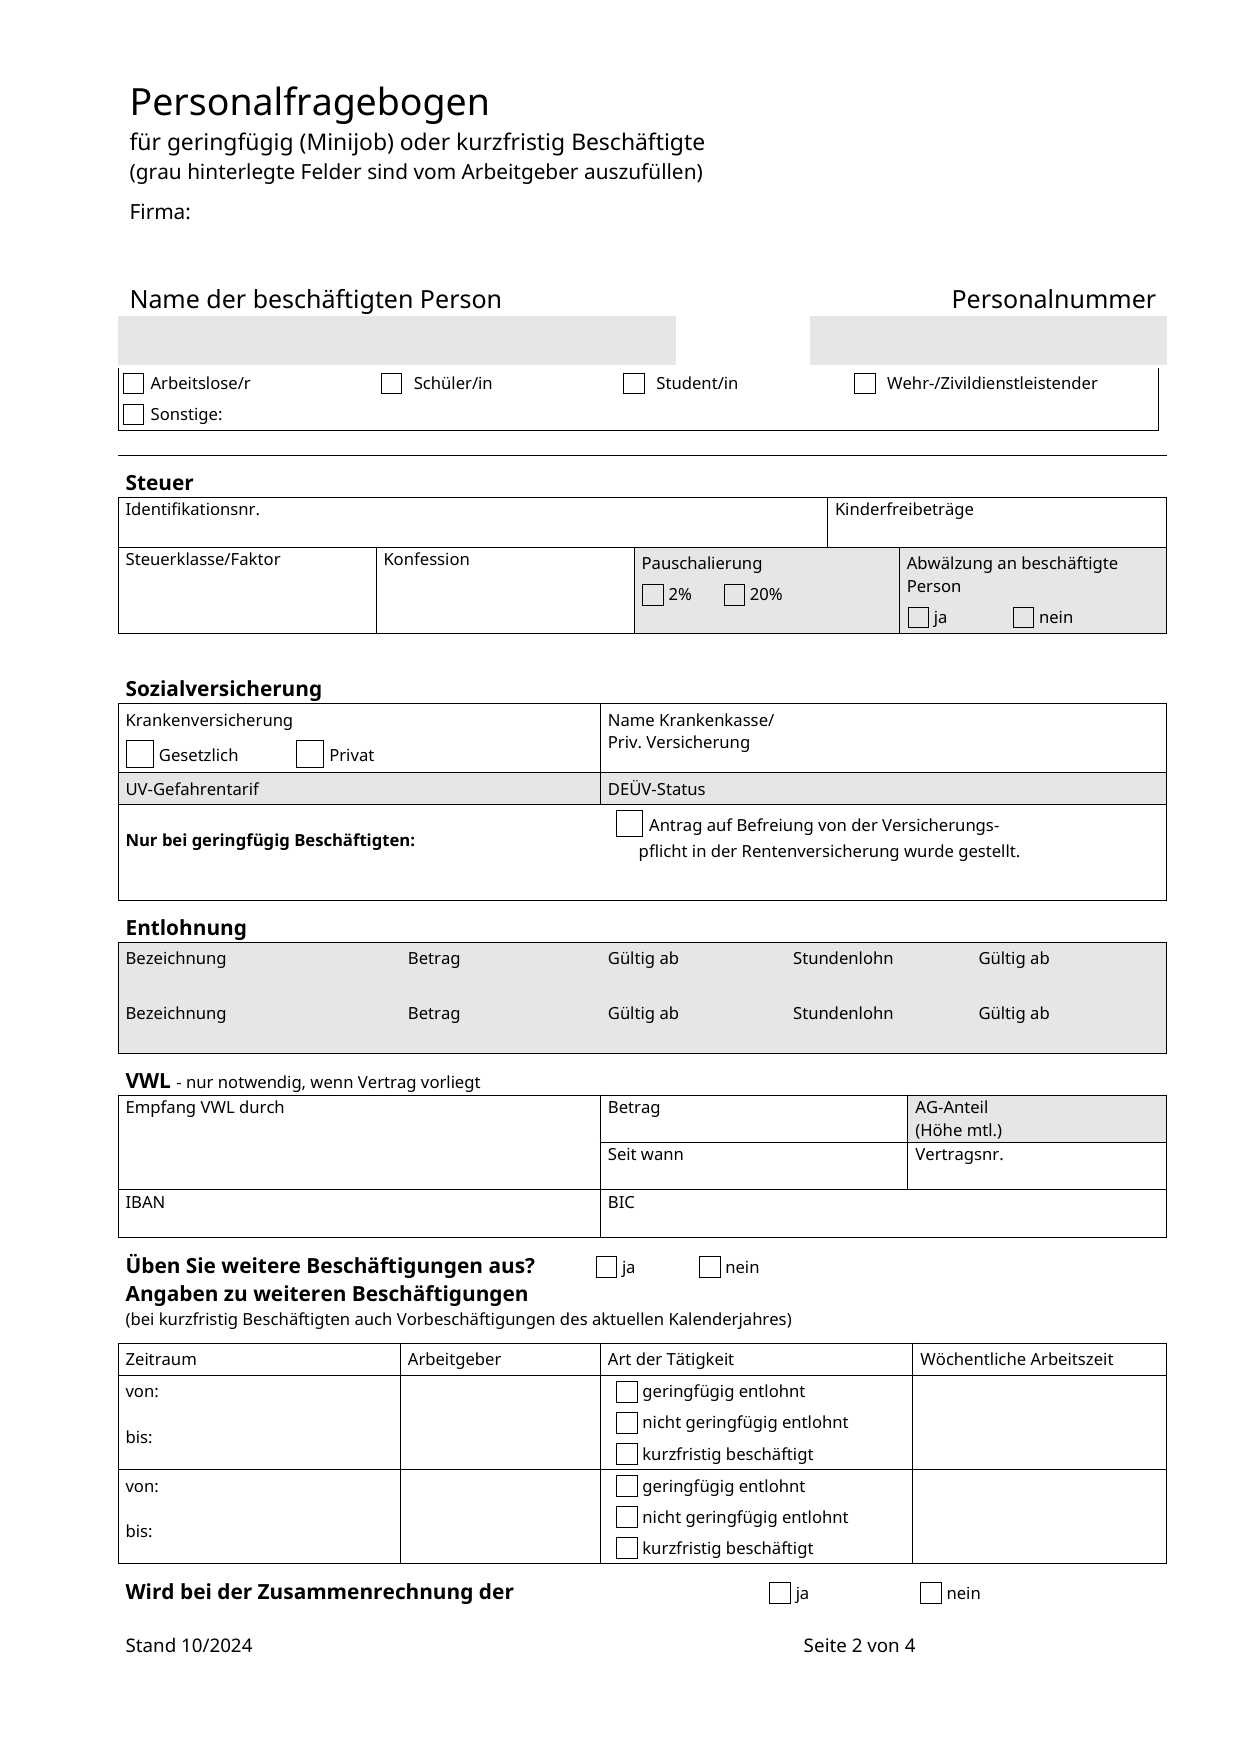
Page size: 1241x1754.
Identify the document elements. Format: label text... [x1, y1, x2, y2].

table_cell Pauschalierung 2% 20% [635, 548, 899, 633]
table_cell Name Krankenkasse/ Priv. Versicherung [601, 704, 1166, 772]
table_cell Arbeitgeber [401, 1344, 600, 1375]
table_cell Betrag [601, 1096, 907, 1142]
table_cell Steuerklasse/Faktor [119, 548, 376, 633]
table_cell Betrag [400, 943, 600, 998]
table_cell geringfügig entlohnt nicht geringfügig entlohnt kurzfristig beschäftigt [601, 1470, 912, 1563]
table_cell Gültig ab [971, 943, 1166, 998]
table_cell Seit wann [601, 1143, 907, 1189]
table_cell [913, 1470, 1166, 1563]
table_cell Stundenlohn [786, 943, 971, 998]
table_cell DEÜV-Status [601, 773, 1166, 804]
table_cell Stundenlohn [786, 998, 971, 1053]
table_cell Arbeitslose/r [119, 368, 376, 398]
table_cell Gültig ab [600, 943, 786, 998]
table_cell Schüler/in [376, 368, 619, 398]
table_cell Kinderfreibeträge [828, 498, 1166, 547]
table_cell Betrag [400, 998, 600, 1053]
table_cell [401, 1376, 600, 1469]
table_cell Krankenversicherung Gesetzlich Privat [119, 704, 600, 772]
table_cell UV-Gefahrentarif [119, 773, 600, 804]
table_cell Student/in [619, 368, 849, 398]
table_cell Entlohnung [118, 901, 1167, 942]
table_cell Bezeichnung [119, 943, 400, 998]
table_cell Art der Tätigkeit [601, 1344, 912, 1375]
table_cell von: bis: [119, 1470, 400, 1563]
table_cell geringfügig entlohnt nicht geringfügig entlohnt kurzfristig beschäftigt [601, 1376, 912, 1469]
table_cell BIC [601, 1190, 1166, 1237]
table_cell Konfession [377, 548, 634, 633]
table_cell Vertragsnr. [908, 1143, 1166, 1189]
table_cell Sonstige: [119, 399, 1158, 429]
table_cell Üben Sie weitere Beschäftigungen aus? ja nein [118, 1238, 1167, 1279]
table_cell [401, 1470, 600, 1563]
table_header Steuer [118, 456, 1167, 497]
table_cell Antrag auf Befreiung von der Versicherungs- pflicht in der Rentenversicherung wurde gestellt. [600, 805, 1166, 899]
table_cell Wehr-/Zivildienstleistender [849, 368, 1158, 398]
table_cell [913, 1376, 1166, 1469]
table_cell Zeitraum [119, 1344, 400, 1375]
table_cell Angaben zu weiteren Beschäftigungen (bei kurzfristig Beschäftigten auch Vorbeschäftigungen des aktuellen Kalenderjahres) [118, 1279, 1167, 1343]
table_cell IBAN [119, 1190, 600, 1237]
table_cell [118, 1564, 1167, 1605]
table_cell Bezeichnung [119, 998, 400, 1053]
table_cell Wöchentliche Arbeitszeit [913, 1344, 1166, 1375]
table_cell VWL - nur notwendig, wenn Vertrag vorliegt [118, 1054, 1167, 1094]
table_cell Identifikationsnr. [119, 498, 827, 547]
table_cell Gültig ab [600, 998, 786, 1053]
table_cell Abwälzung an beschäftigte Person ja nein [900, 548, 1166, 633]
table_cell Sozialversicherung [118, 634, 1167, 703]
table_cell von: bis: [119, 1376, 400, 1469]
table_cell Empfang VWL durch [119, 1096, 600, 1189]
table_cell Nur bei geringfügig Beschäftigten: [119, 805, 600, 899]
table_cell Gültig ab [971, 998, 1166, 1053]
table_cell AG-Anteil (Höhe mtl.) [908, 1096, 1166, 1142]
